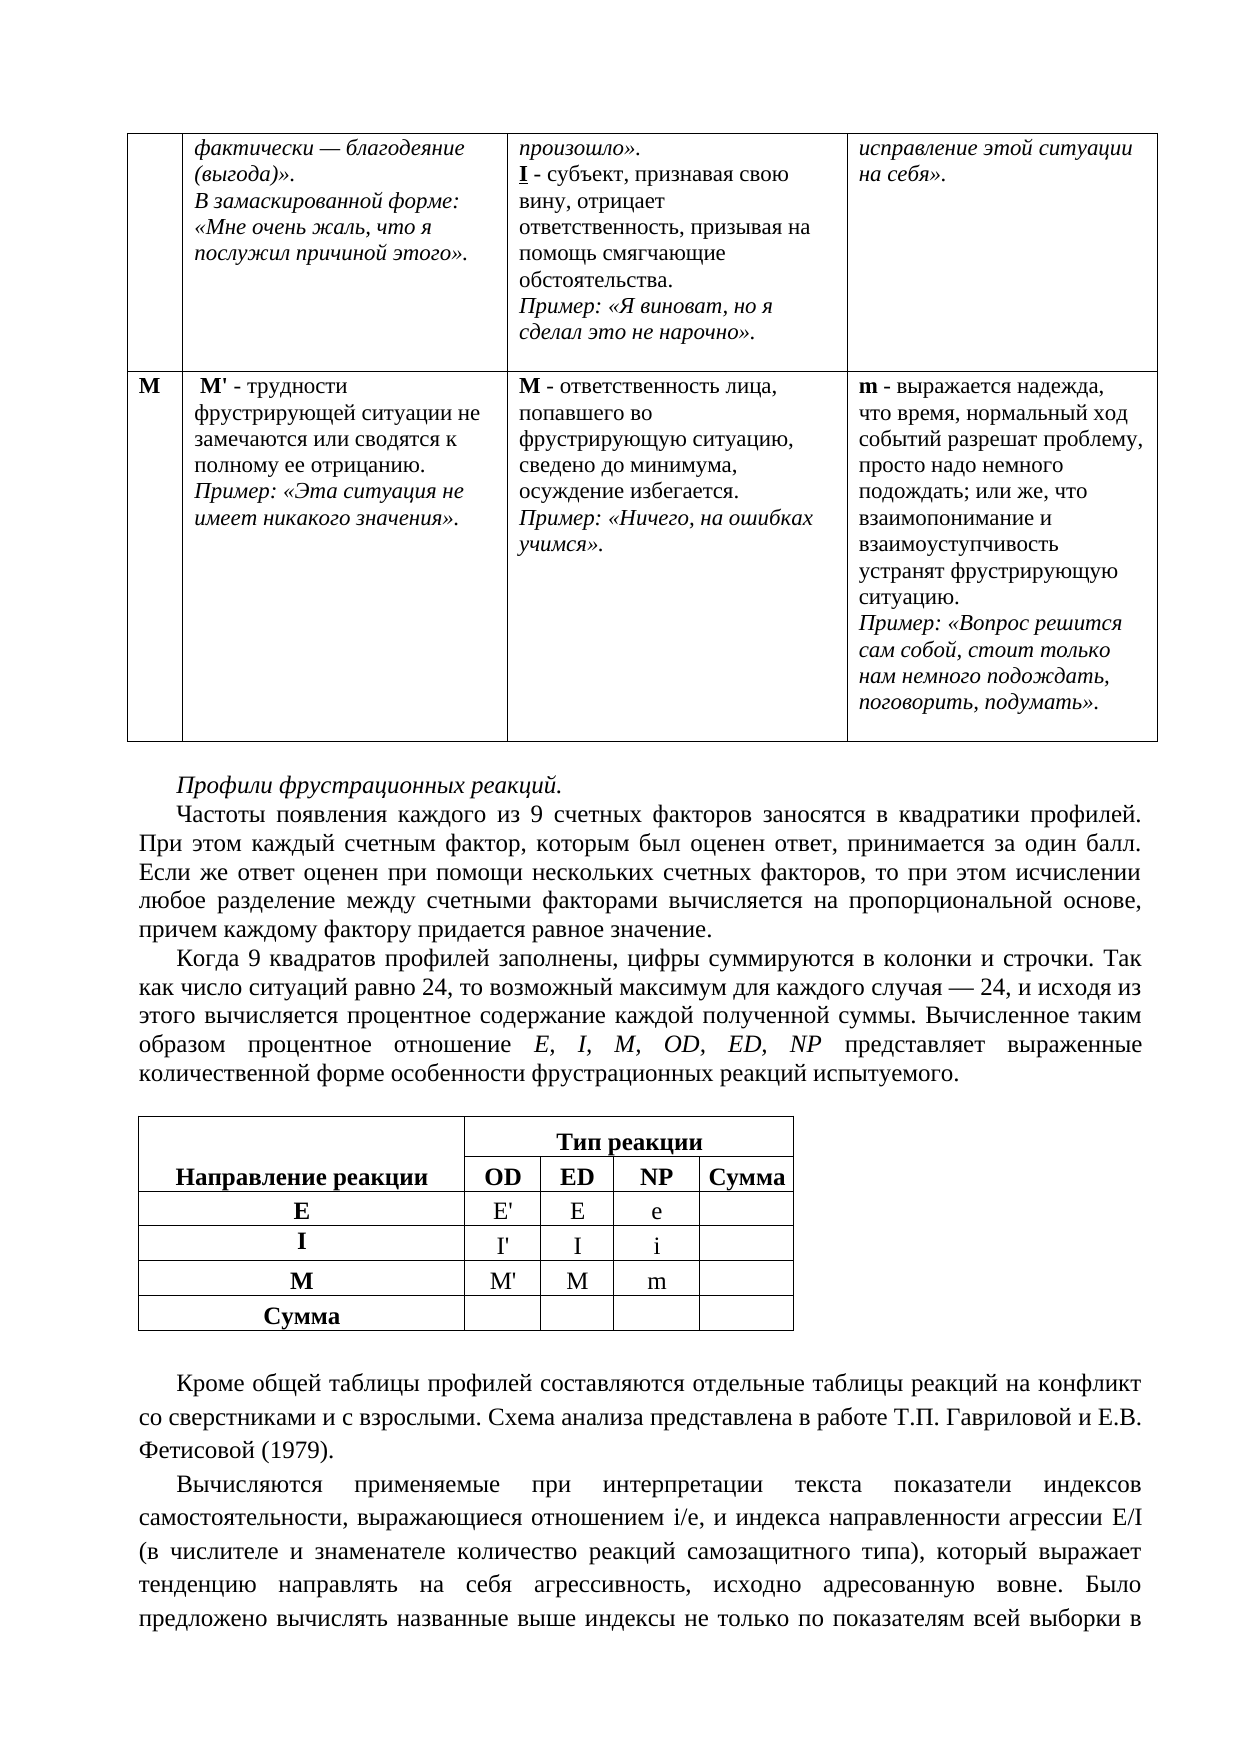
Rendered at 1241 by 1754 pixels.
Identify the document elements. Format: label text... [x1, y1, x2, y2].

table_cell I' [465, 1226, 540, 1259]
table_cell [700, 1261, 793, 1294]
table_cell Сумма [139, 1296, 464, 1330]
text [138, 1465, 1142, 1633]
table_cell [183, 134, 507, 371]
table_cell М' [465, 1261, 540, 1294]
table_cell I [139, 1226, 464, 1259]
text Когда 9 квадратов профилей заполнены, цифры суммируются в колонки и строчки. Так как число ситуаций равно 24, то возможный максимум для каждого случая — 24, и исходя из этого вычисляется процентное содержание каждой полученной суммы. Вычисленное таким образом процентное отношение Е, I, M, ОD, ЕD, NР представляет выраженные количественной форме особенности фрустрационных реакций испытуемого. [138, 943, 1142, 1087]
text Кроме общей таблицы профилей составляются отдельные таблицы реакций на конфликт со сверстниками и с взрослыми. Схема анализа представлена в работе Т.П. Гавриловой и Е.В. Фетисовой (1979). [138, 1364, 1142, 1465]
table_cell Сумма [700, 1157, 793, 1191]
table_cell [700, 1226, 793, 1259]
table_cell М [139, 1261, 464, 1294]
text Частоты появления каждого из 9 счетных факторов заносятся в квадратики профилей. При этом каждый счетным фактор, которым был оценен ответ, принимается за один балл. Если же ответ оценен при помощи нескольких счетных факторов, то при этом исчислении любое разделение между счетными факторами вычисляется на пропорциональной основе, причем каждому фактору придается равное значение. [138, 799, 1142, 943]
table_cell [465, 1296, 540, 1330]
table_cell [848, 134, 1157, 371]
table_cell ЕD [541, 1157, 613, 1191]
table_cell I [128, 134, 182, 371]
table_cell Е' [465, 1192, 540, 1225]
table_cell NP [614, 1157, 699, 1191]
table_cell [614, 1296, 699, 1330]
table_cell Е [139, 1192, 464, 1225]
table_cell Е [541, 1192, 613, 1225]
table_cell i [614, 1226, 699, 1259]
table_cell М - ответственность лица, попавшего во фрустрирующую ситуацию, сведено до минимума, осуждение избегается. Пример: «Ничего, на ошибках учимся». [508, 372, 847, 741]
table_cell m - выражается надежда, что время, нормальный ход событий разрешат проблему, просто надо немного подождать; или же, что взаимопонимание и взаимоуступчивость устранят фрустрирующую ситуацию. Пример: «Вопрос решится сам собой, стоит только нам немного подождать, поговорить, подумать». [848, 372, 1157, 741]
table_cell I [541, 1226, 613, 1259]
table_cell [541, 1296, 613, 1330]
table_header Тип реакции [465, 1117, 793, 1156]
table_header Направление реакции [139, 1117, 464, 1191]
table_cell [508, 134, 847, 371]
table_cell е [614, 1192, 699, 1225]
table_cell m [614, 1261, 699, 1294]
table_cell [700, 1296, 793, 1330]
table_cell М' - трудности фрустрирующей ситуации не замечаются или сводятся к полному ее отрицанию. Пример: «Эта ситуация не имеет никакого значения». [183, 372, 507, 741]
table_cell OD [465, 1157, 540, 1191]
text Профили фрустрационных реакций. [138, 771, 1142, 799]
table_cell [700, 1192, 793, 1225]
table_cell М [128, 372, 182, 741]
table_cell М [541, 1261, 613, 1294]
